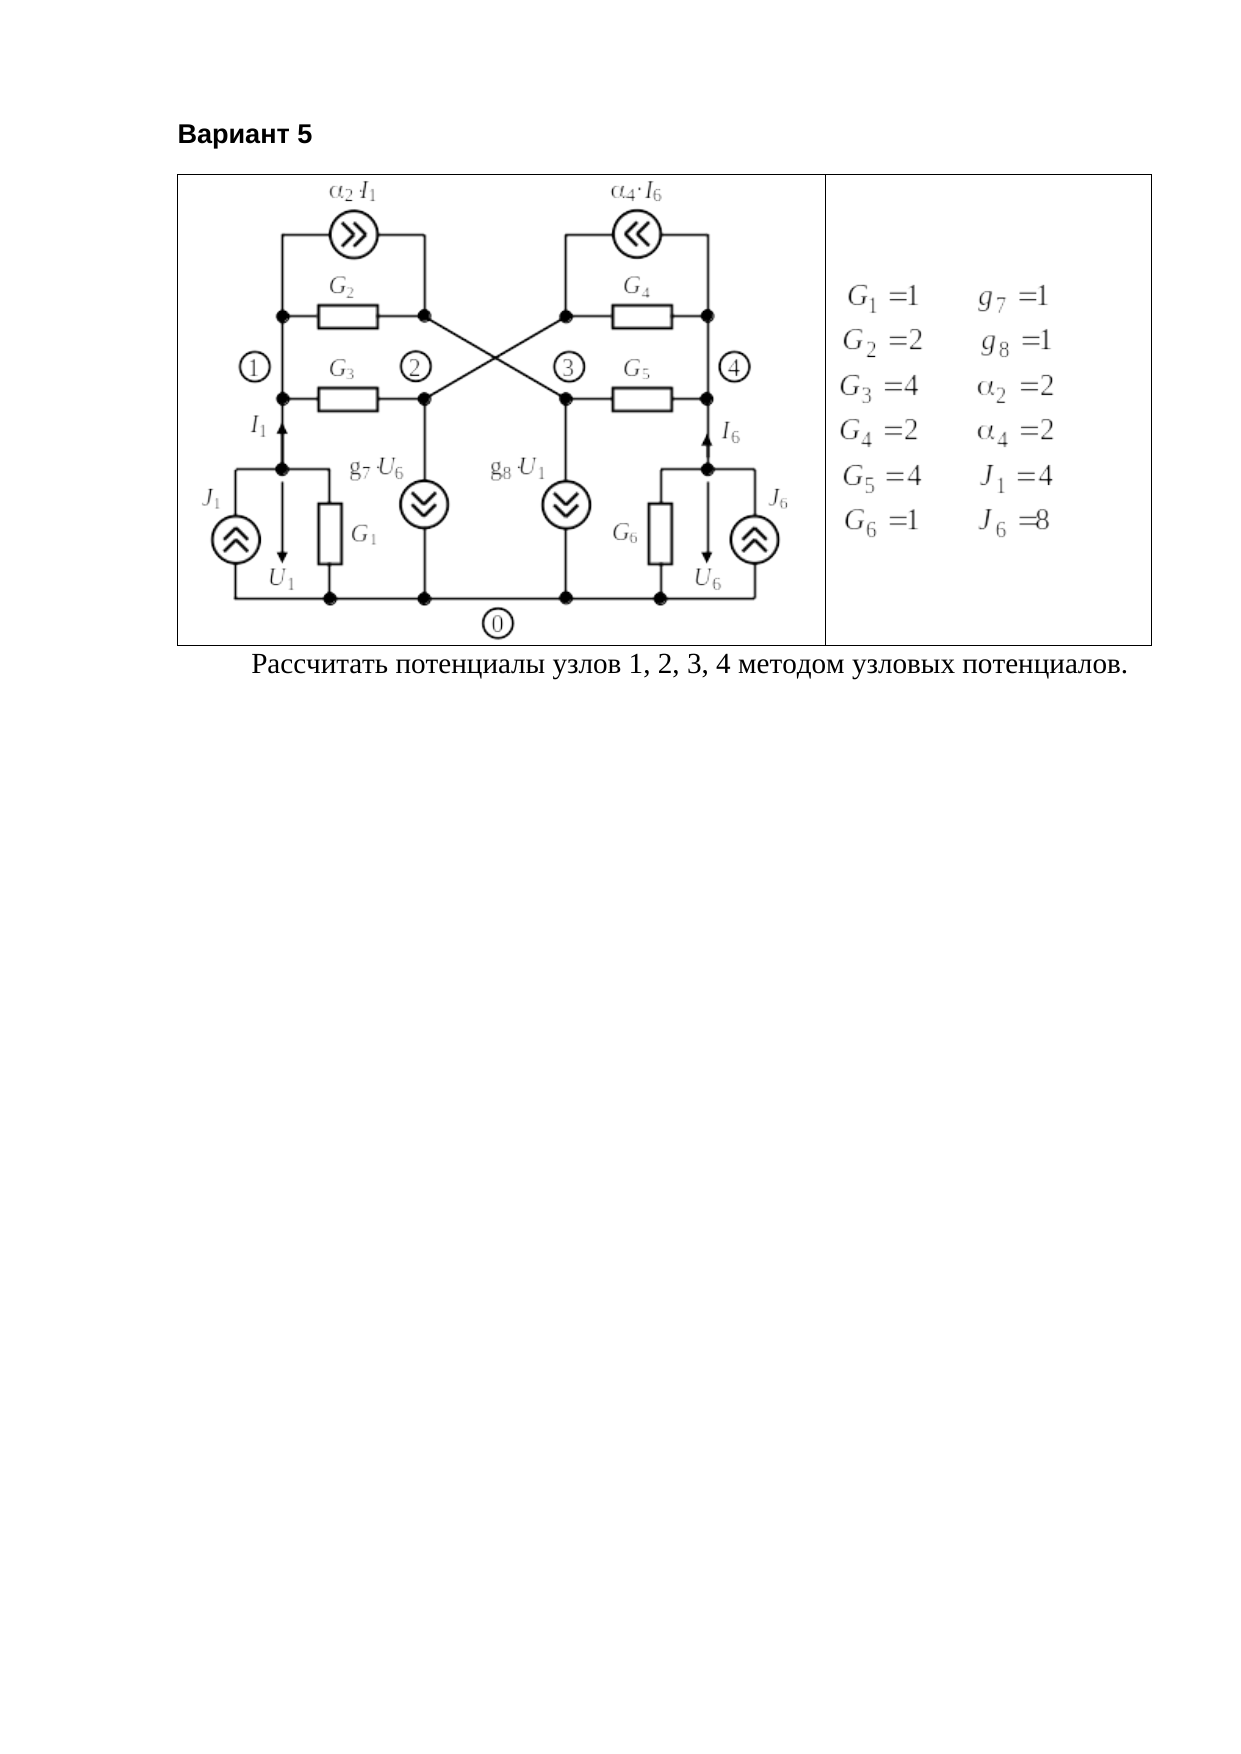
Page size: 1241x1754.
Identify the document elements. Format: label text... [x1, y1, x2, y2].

table_header [826, 175, 1151, 645]
table_header [178, 175, 825, 645]
text Рассчитать потенциалы узлов 1, 2, 3, 4 методом узловых потенциалов. [177, 646, 1152, 679]
subtitle Вариант 5 [177, 118, 1152, 149]
